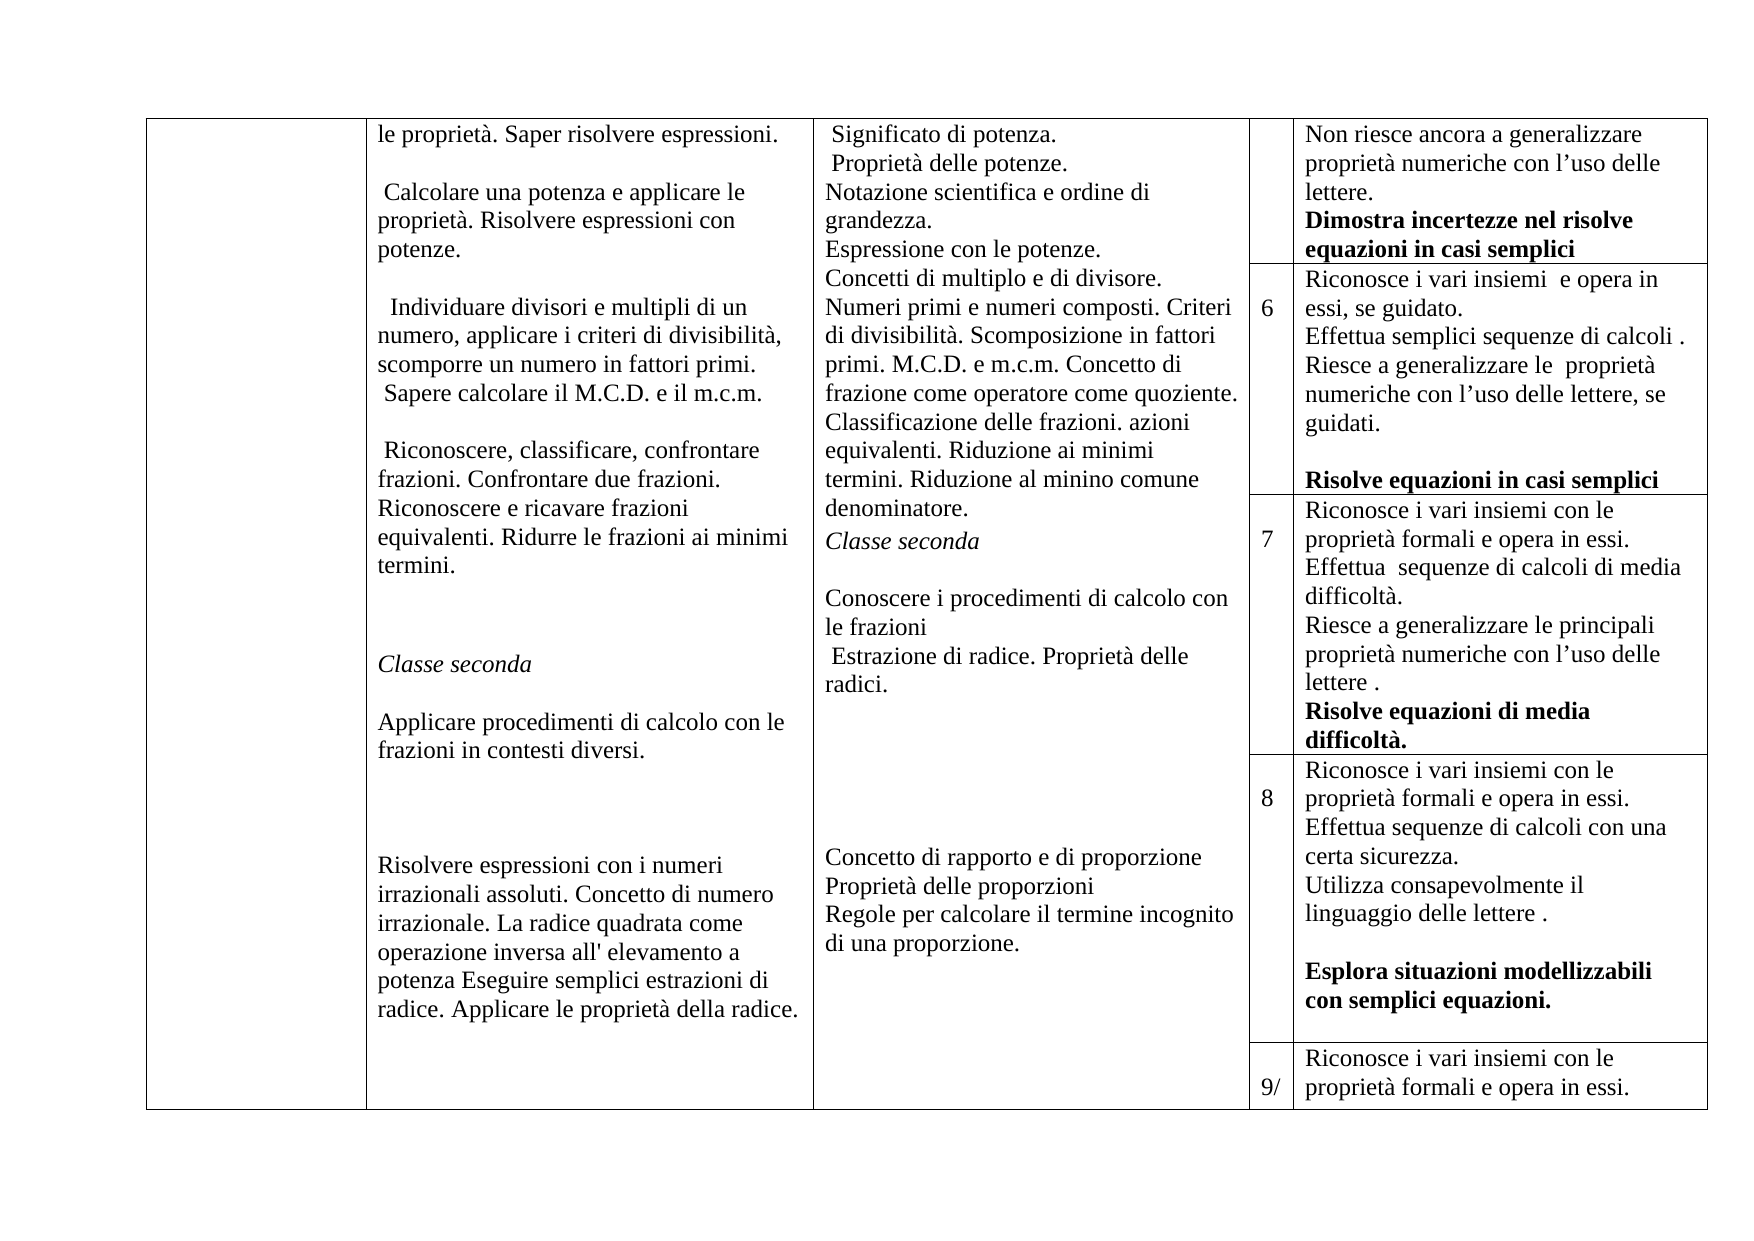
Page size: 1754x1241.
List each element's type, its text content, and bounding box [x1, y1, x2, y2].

table_cell 8 [1250, 755, 1293, 1042]
table_cell 6 [1250, 264, 1293, 494]
table_cell 9/10 [1250, 1043, 1293, 1109]
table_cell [1294, 119, 1707, 263]
table_cell Riconosce i vari insiemi e opera in essi, se guidato. Effettua semplici sequenze di calcoli . Riesce a generalizzare le proprietà numeriche con l’uso delle lettere, se guidati. Risolve equazioni in casi semplici [1294, 264, 1707, 494]
table_cell Riconosce i vari insiemi con le proprietà formali e opera in essi. Effettua sequenze di calcoli di media difficoltà. Riesce a generalizzare le principali proprietà numeriche con l’uso delle lettere . Risolve equazioni di media difficoltà. [1294, 495, 1707, 754]
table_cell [1294, 1043, 1707, 1109]
table_cell 5 [1250, 119, 1293, 263]
table_cell 7 [1250, 495, 1293, 754]
table_cell Riconosce i vari insiemi con le proprietà formali e opera in essi. Effettua sequenze di calcoli con una certa sicurezza. Utilizza consapevolmente il linguaggio delle lettere . Esplora situazioni modellizzabili con semplici equazioni. [1294, 755, 1707, 1042]
